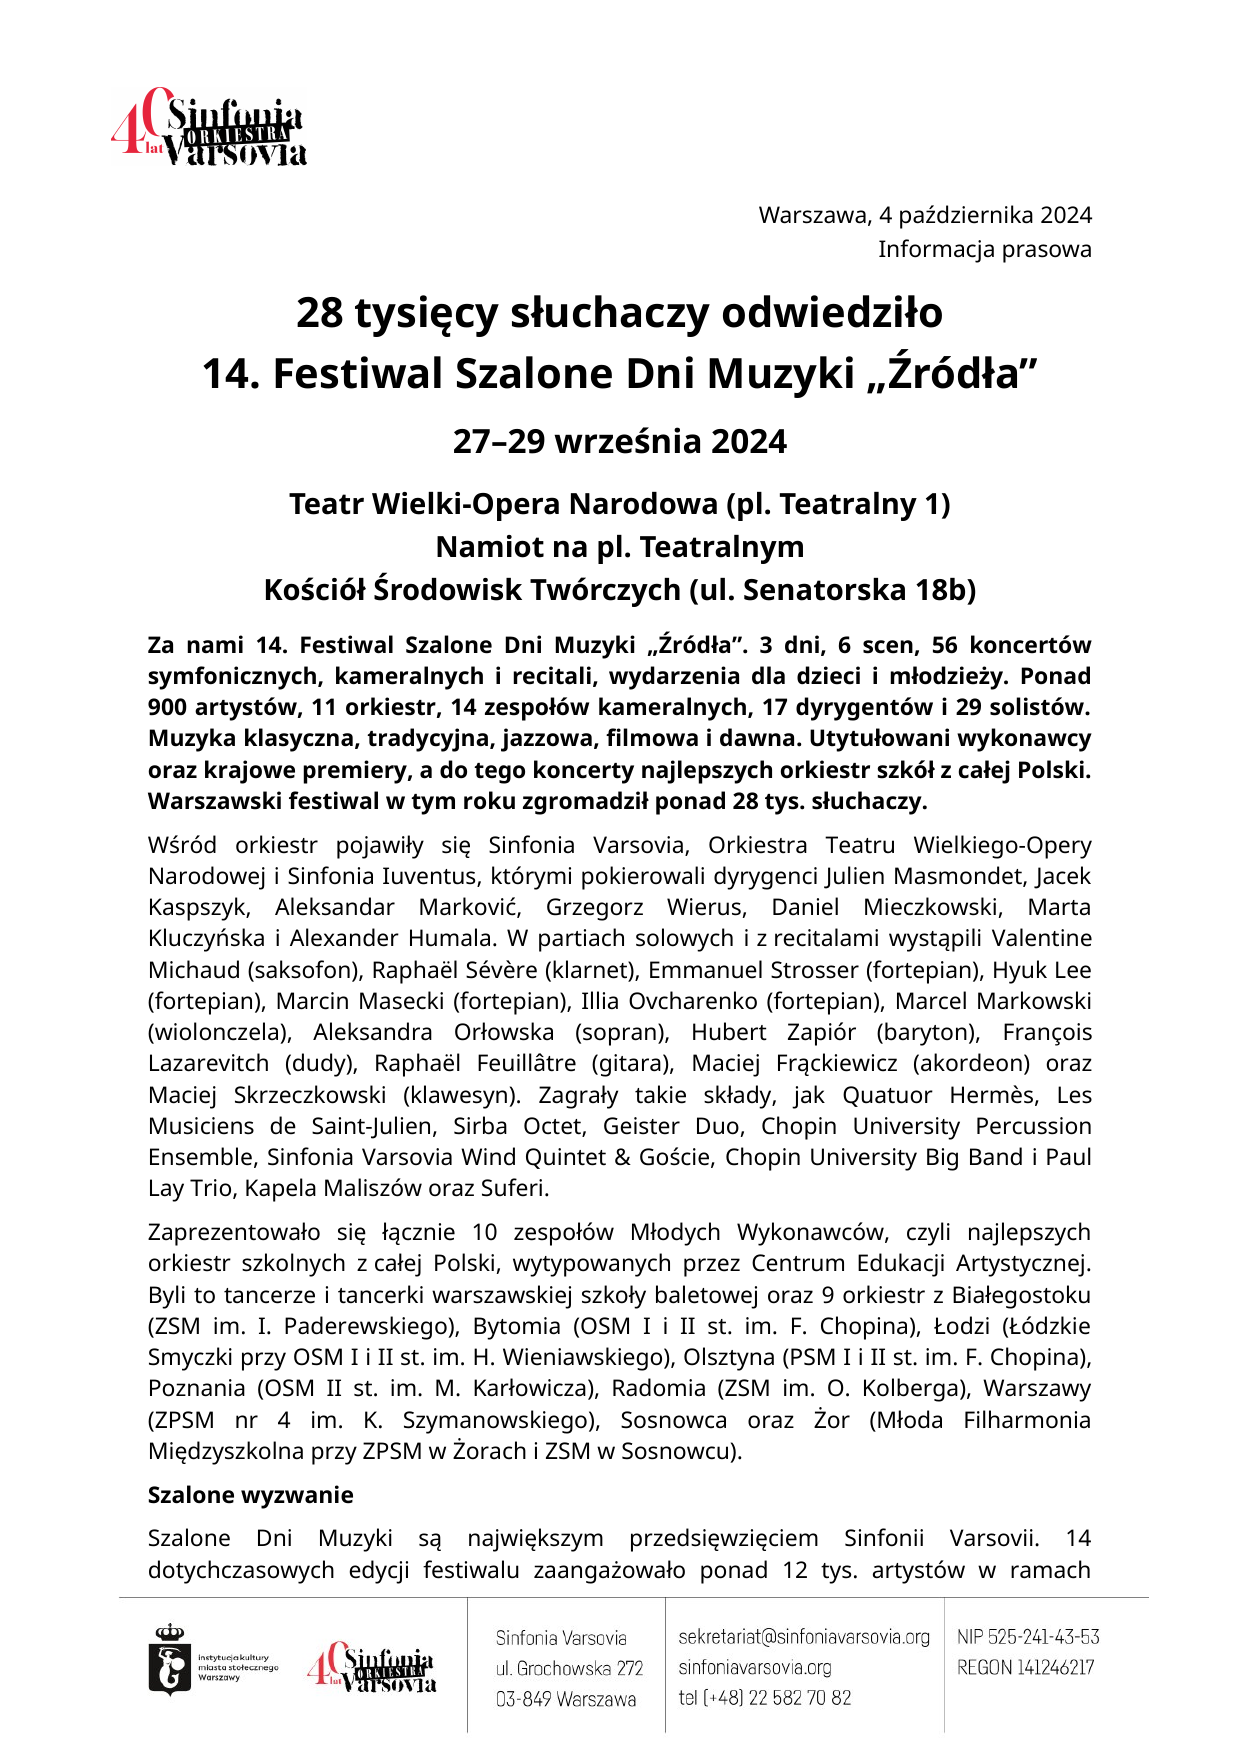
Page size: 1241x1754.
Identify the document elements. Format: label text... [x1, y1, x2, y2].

text 27–29 września 2024 [148, 418, 1093, 463]
text Za nami 14. Festiwal Szalone Dni Muzyki „Źródła”. 3 dni, 6 scen, 56 koncertów symfonicznych, kameralnych i recitali, wydarzenia dla dzieci i młodzieży. Ponad 900 artystów, 11 orkiestr, 14 zespołów kameralnych, 17 dyrygentów i 29 solistów. Muzyka klasyczna, tradycyjna, jazzowa, filmowa i dawna. Utytułowani wykonawcy oraz krajowe premiery, a do tego koncerty najlepszych orkiestr szkół z całej Polski. Warszawski festiwal w tym roku zgromadził ponad 28 tys. słuchaczy. [148, 629, 1093, 816]
picture [118, 1596, 1149, 1738]
text 28 tysięcy słuchaczy odwiedziło 14. Festiwal Szalone Dni Muzyki „Źródła” [148, 283, 1093, 401]
text Wśród orkiestr pojawiły się Sinfonia Varsovia, Orkiestra Teatru Wielkiego-Opery Narodowej i Sinfonia Iuventus, którymi pokierowali dyrygenci Julien Masmondet, Jacek Kaspszyk, Aleksandar Marković, Grzegorz Wierus, Daniel Mieczkowski, Marta Kluczyńska i Alexander Humala. W partiach solowych i z recitalami wystąpili Valentine Michaud (saksofon), Raphaël Sévère (klarnet), Emmanuel Strosser (fortepian), Hyuk Lee (fortepian), Marcin Masecki (fortepian), Illia Ovcharenko (fortepian), Marcel Markowski (wiolonczela), Aleksandra Orłowska (sopran), Hubert Zapiór (baryton), François Lazarevitch (dudy), Raphaël Feuillâtre (gitara), Maciej Frąckiewicz (akordeon) oraz Maciej Skrzeczkowski (klawesyn). Zagrały takie składy, jak Quatuor Hermès, Les Musiciens de Saint-Julien, Sirba Octet, Geister Duo, Chopin University Percussion Ensemble, Sinfonia Varsovia Wind Quintet & Goście, Chopin University Big Band i Paul Lay Trio, Kapela Maliszów oraz Suferi. [148, 829, 1093, 1204]
text Zaprezentowało się łącznie 10 zespołów Młodych Wykonawców, czyli najlepszych orkiestr szkolnych z całej Polski, wytypowanych przez Centrum Edukacji Artystycznej. Byli to tancerze i tancerki warszawskiej szkoły baletowej oraz 9 orkiestr z Białegostoku (ZSM im. I. Paderewskiego), Bytomia (OSM I i II st. im. F. Chopina), Łodzi (Łódzkie Smyczki przy OSM I i II st. im. H. Wieniawskiego), Olsztyna (PSM I i II st. im. F. Chopina), Poznania (OSM II st. im. M. Karłowicza), Radomia (ZSM im. O. Kolberga), Warszawy (ZPSM nr 4 im. K. Szymanowskiego), Sosnowca oraz Żor (Młoda Filharmonia Międzyszkolna przy ZPSM w Żorach i ZSM w Sosnowcu). [148, 1216, 1093, 1466]
text Szalone wyzwanie [148, 1479, 1093, 1510]
text Warszawa, 4 października 2024 Informacja prasowa [148, 199, 1093, 264]
picture [111, 87, 307, 166]
text Teatr Wielki-Opera Narodowa (pl. Teatralny 1) Namiot na pl. Teatralnym Kościół Środowisk Twórczych (ul. Senatorska 18b) [148, 483, 1093, 609]
